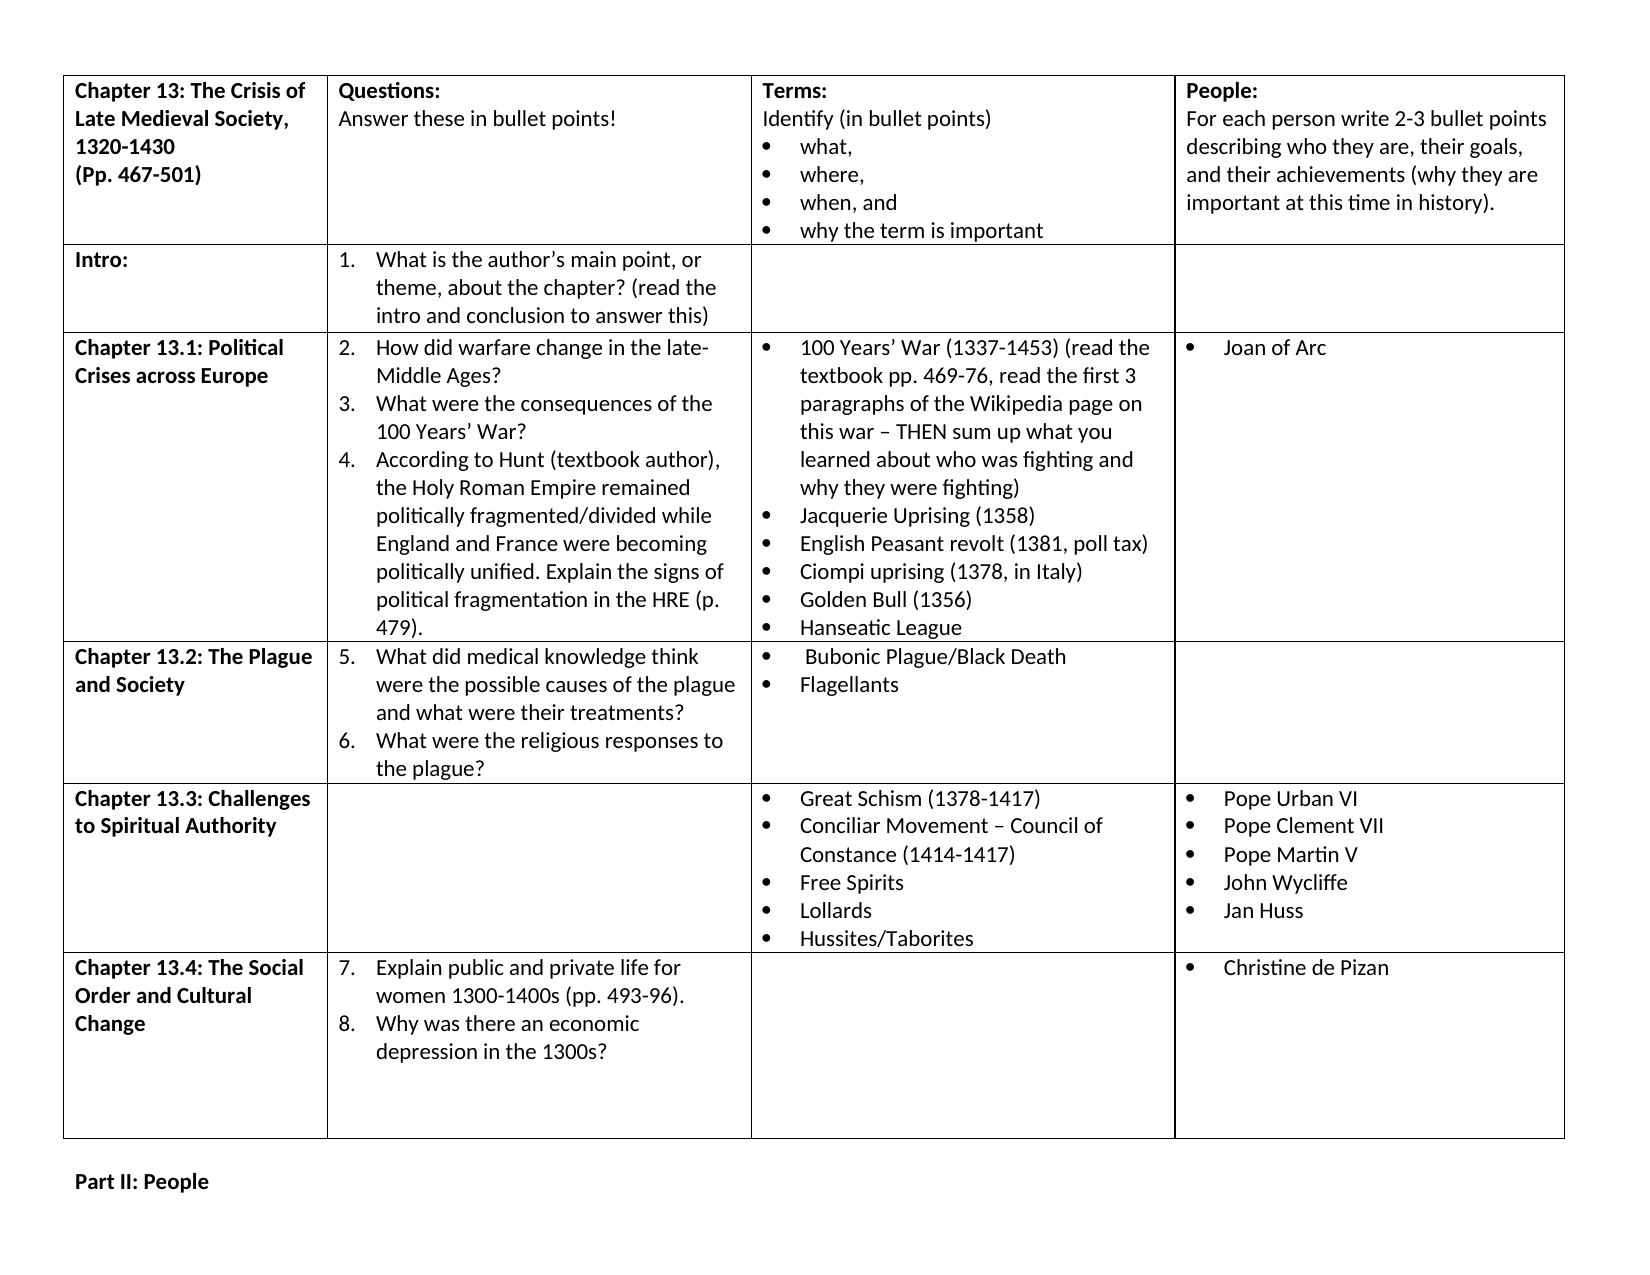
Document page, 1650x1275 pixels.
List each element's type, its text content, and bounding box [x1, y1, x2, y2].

table_cell Chapter 13.1: Political Crises across Europe [64, 333, 327, 641]
table_cell Joan of Arc [1176, 333, 1564, 641]
table_cell What is the author’s main point, or theme, about the chapter? (read the intro and conclusion to answer this) [328, 245, 751, 332]
table_cell [752, 953, 1174, 1138]
table_cell Explain public and private life for women 1300-1400s (pp. 493-96). Why was there an economic depression in the 1300s? [328, 953, 751, 1138]
table_header Terms: Identify (in bullet points) what, where, when, and why the term is important [752, 76, 1174, 244]
table_cell What did medical knowledge think were the possible causes of the plague and what were their treatments? What were the religious responses to the plague? [328, 642, 751, 783]
table_cell Chapter 13.2: The Plague and Society [64, 642, 327, 783]
table_header Chapter 13: The Crisis of Late Medieval Society, 1320-1430 (Pp. 467-501) [64, 76, 327, 244]
table_cell Bubonic Plague/Black Death Flagellants [752, 642, 1174, 783]
table_cell [1176, 245, 1564, 332]
table_cell Chapter 13.3: Challenges to Spiritual Authority [64, 784, 327, 952]
table_cell Intro: [64, 245, 327, 332]
text Part II: People [75, 1167, 1575, 1195]
table_cell Great Schism (1378-1417) Conciliar Movement – Council of Constance (1414-1417) Free Spirits Lollards Hussites/Taborites [752, 784, 1174, 952]
table_header People: For each person write 2-3 bullet points describing who they are, their goals, and their achievements (why they are important at this time in history). [1176, 76, 1564, 244]
table_cell How did warfare change in the late-Middle Ages? What were the consequences of the 100 Years’ War? According to Hunt (textbook author), the Holy Roman Empire remained politically fragmented/divided while England and France were becoming politically unified. Explain the signs of political fragmentation in the HRE (p. 479). [328, 333, 751, 641]
table_cell [752, 245, 1174, 332]
table_cell Christine de Pizan [1176, 953, 1564, 1138]
table_cell [328, 784, 751, 952]
table_cell [1176, 642, 1564, 783]
table_cell 100 Years’ War (1337-1453) (read the textbook pp. 469-76, read the first 3 paragraphs of the Wikipedia page on this war – THEN sum up what you learned about who was fighting and why they were fighting) Jacquerie Uprising (1358) English Peasant revolt (1381, poll tax) Ciompi uprising (1378, in Italy) Golden Bull (1356) Hanseatic League [752, 333, 1174, 641]
table_cell Chapter 13.4: The Social Order and Cultural Change [64, 953, 327, 1138]
table_header Questions: Answer these in bullet points! [328, 76, 751, 244]
table_cell Pope Urban VI Pope Clement VII Pope Martin V John Wycliffe Jan Huss [1176, 784, 1564, 952]
